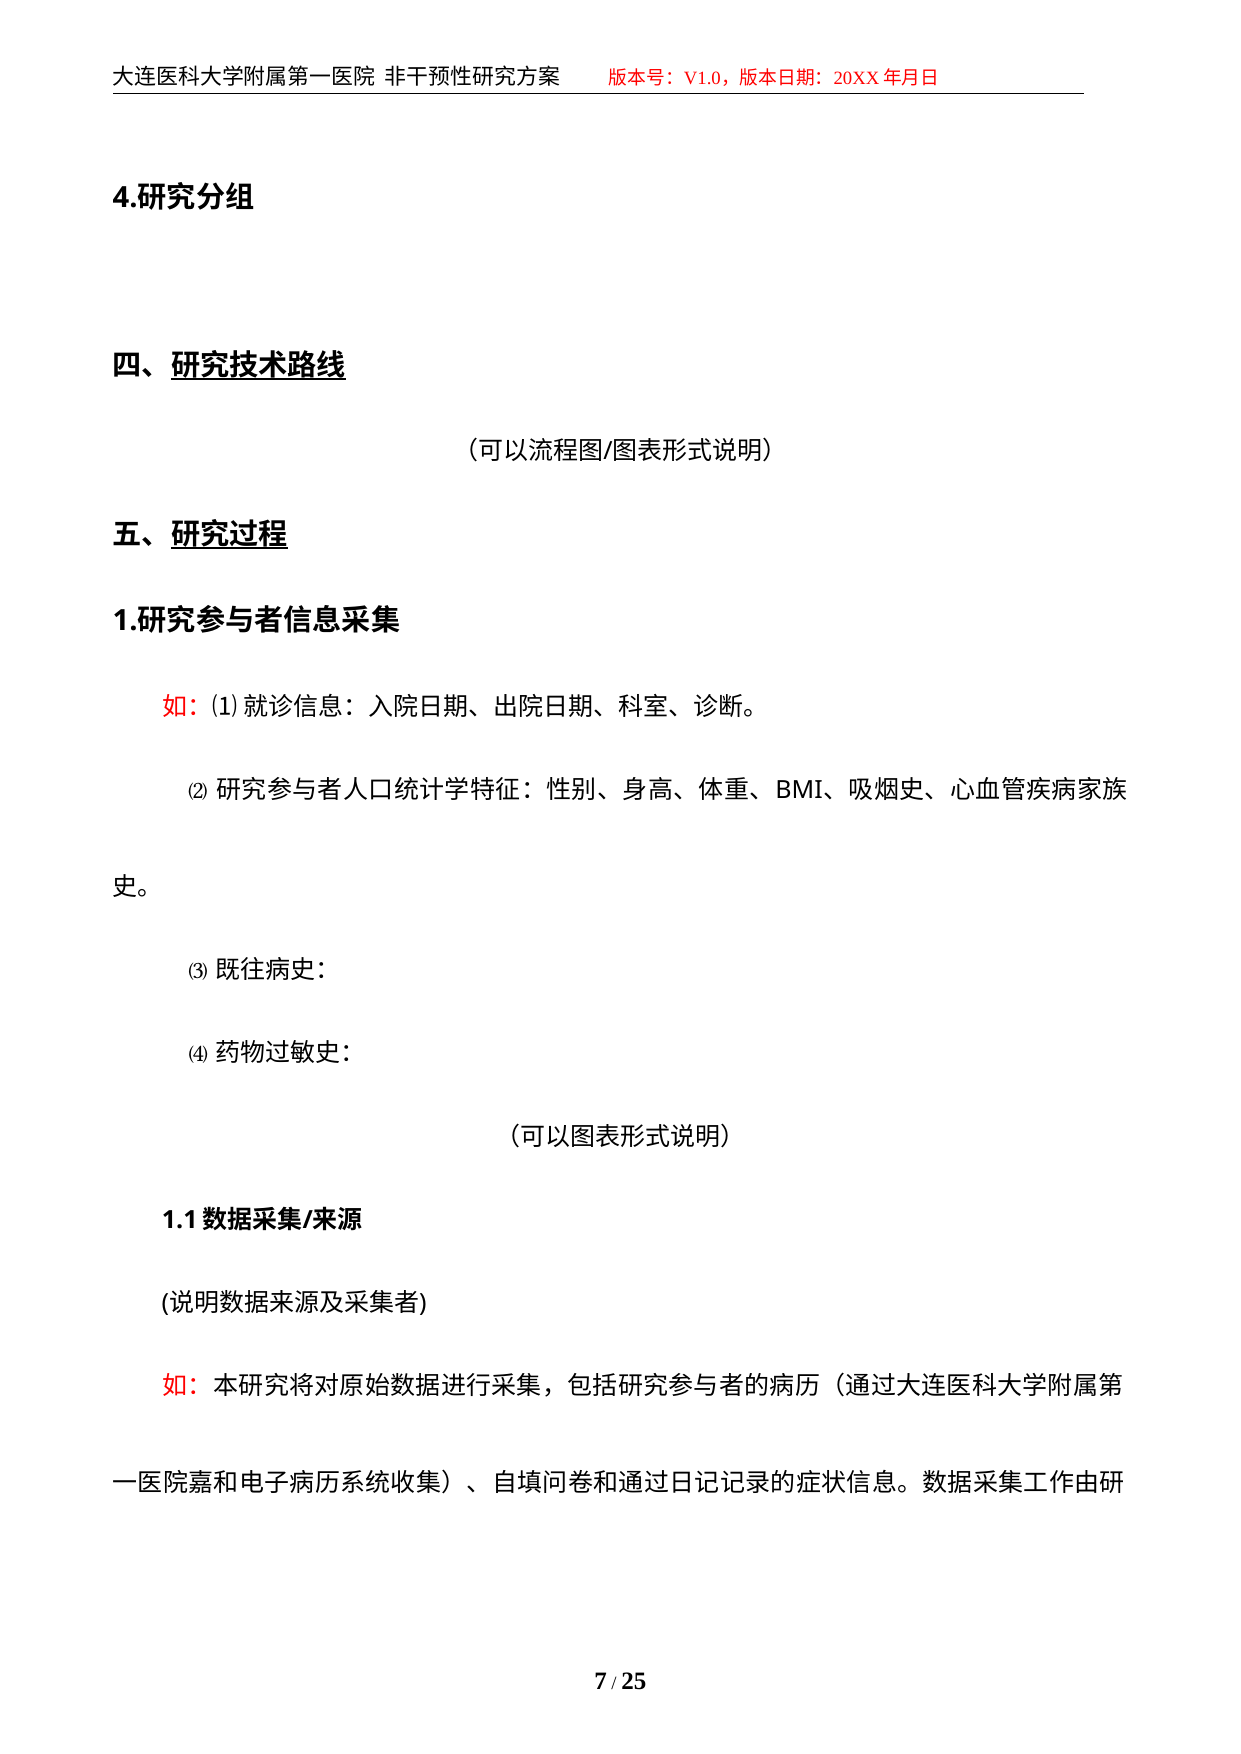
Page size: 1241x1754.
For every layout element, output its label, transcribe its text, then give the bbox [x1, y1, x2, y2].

text ⑵ 研究参与者人口统计学特征：性别、身高、体重、BMI、吸烟史、心血管疾病家族史。 [112, 755, 1128, 917]
text 如：⑴ 就诊信息：入院日期、出院日期、科室、诊断。 [112, 672, 1128, 737]
text （可以图表形式说明） [112, 1102, 1128, 1167]
text 四、研究技术路线 [112, 330, 1128, 395]
text 五、研究过程 [112, 499, 1128, 564]
text ⑶ 既往病史： [112, 935, 1128, 1000]
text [112, 1351, 1128, 1513]
text ⑷ 药物过敏史： [112, 1018, 1128, 1083]
text 4.研究分组 [112, 162, 1128, 227]
text 1.1数据采集/来源 [112, 1185, 1128, 1250]
text 1.研究参与者信息采集 [112, 586, 1128, 651]
text （可以流程图/图表形式说明） [112, 416, 1128, 481]
text (说明数据来源及采集者) [112, 1268, 1128, 1333]
